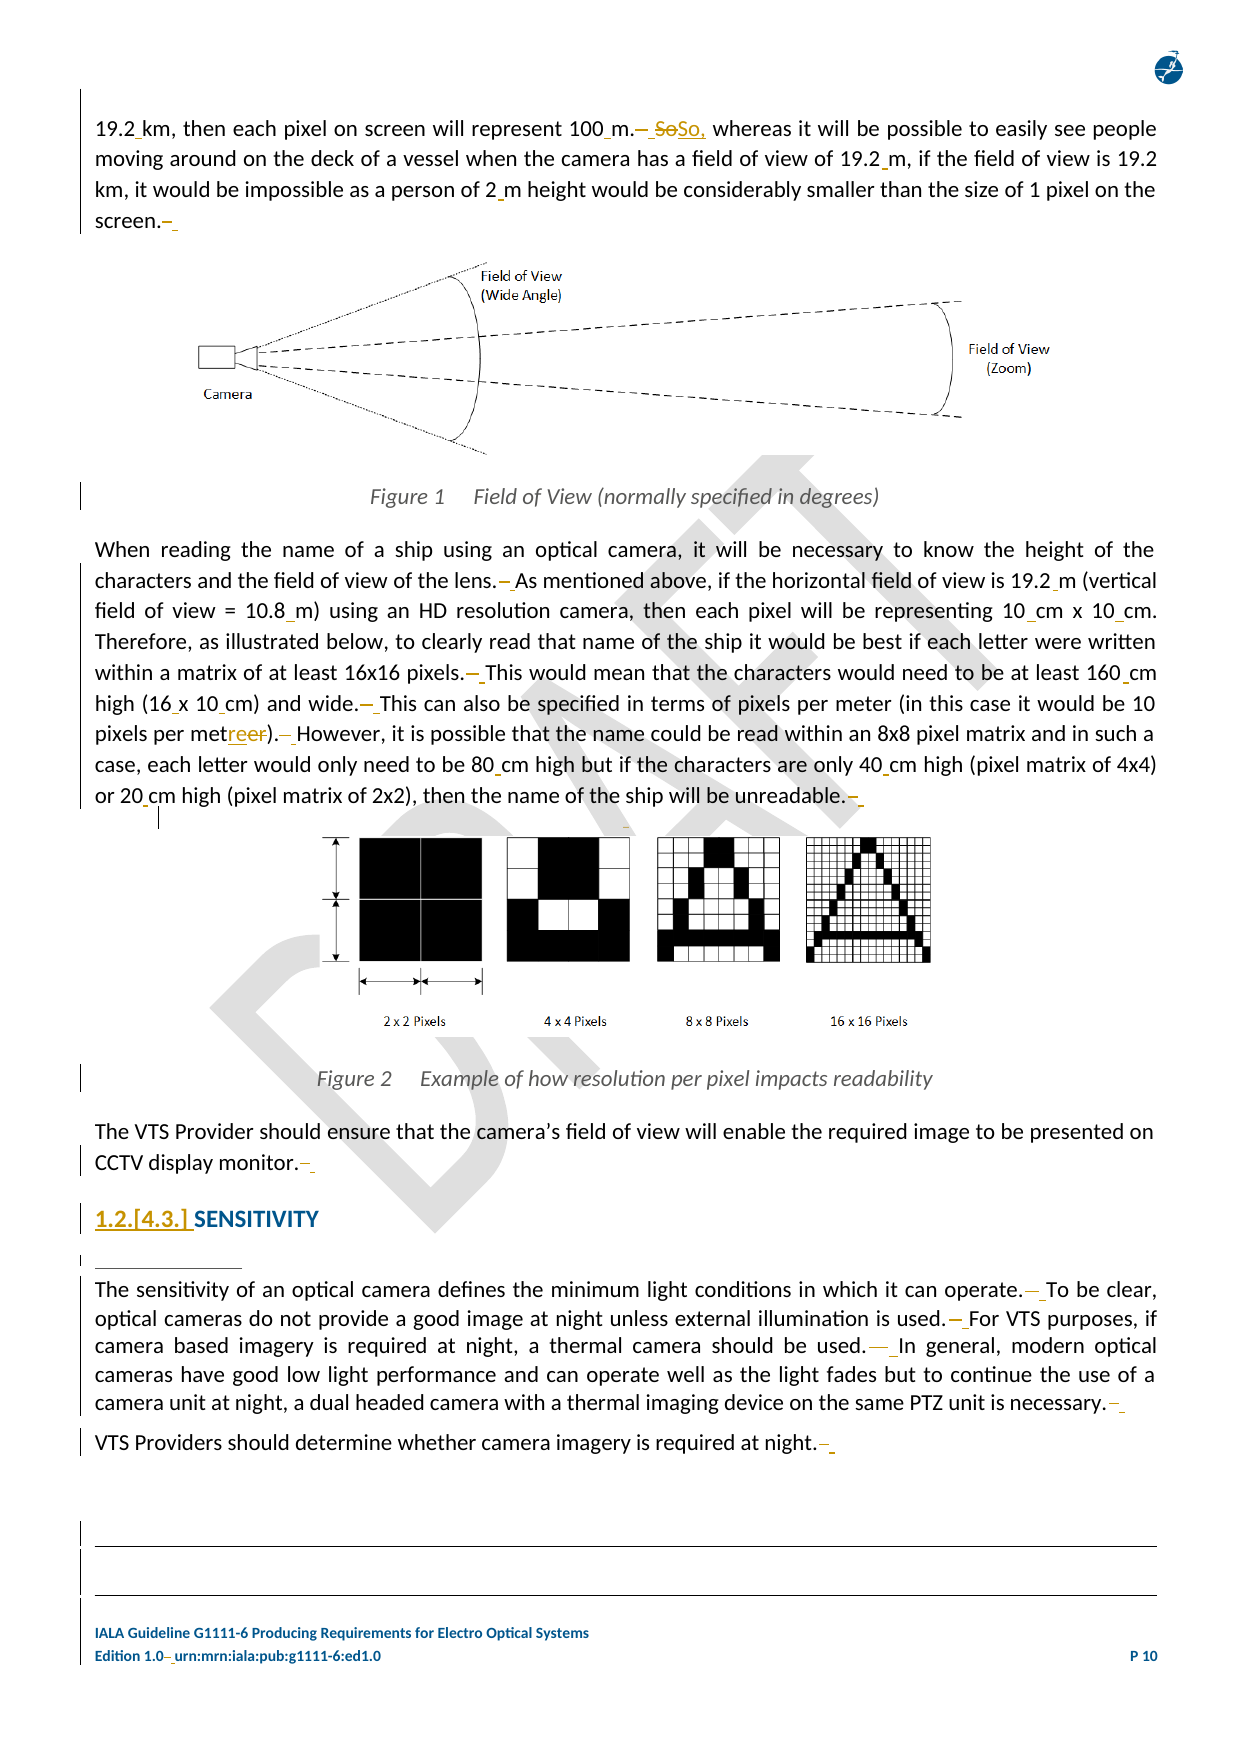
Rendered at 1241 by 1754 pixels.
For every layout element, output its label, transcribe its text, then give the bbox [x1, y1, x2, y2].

subtitle Sensitivity [94, 1203, 1157, 1234]
text The VTS Provider should ensure that the camera’s field of view will enable the required image to be presented on CCTV display monitor. [94, 1117, 1157, 1176]
picture [192, 261, 1060, 455]
picture [319, 836, 933, 1037]
text Field of View (normally specified in degrees) [94, 482, 1157, 510]
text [94, 114, 1157, 234]
text The sensitivity of an optical camera defines the minimum light conditions in which it can operate.To be clear, optical cameras do not provide a good image at night unless external illumination is used.For VTS purposes, if camera based imagery is required at night, a thermal camera should be used.In general, modern optical cameras have good low light performance and can operate well as the light fades but to continue the use of a camera unit at night, a dual headed camera with a thermal imaging device on the same PTZ unit is necessary. [94, 1276, 1157, 1416]
text VTS Providers should determine whether camera imagery is required at night. [94, 1428, 1157, 1456]
text When reading the name of a ship using an optical camera, it will be necessary to know the height of the characters and the field of view of the lens.As mentioned above, if the horizontal field of view is 19.2m (vertical field of view = 10.8m) using an HD resolution camera, then each pixel will be representing 10cm x 10cm.Therefore, as illustrated below, to clearly read that name of the ship it would be best if each letter were written within a matrix of at least 16x16 pixels.This would mean that the characters would need to be at least 160cm high (16x 10cm) and wide.This can also be specified in terms of pixels per meter (in this case it would be 10 pixels per met).However, it is possible that the name could be read within an 8x8 pixel matrix and in such a case, each letter would only need to be 80cm high but if the characters are only 40cm high (pixel matrix of 4x4) or 20cm high (pixel matrix of 2x2), then the name of the ship will be unreadable. [94, 535, 1157, 809]
text Example of how resolution per pixel impacts readability [94, 1064, 1157, 1092]
picture [1123, 0, 1241, 119]
